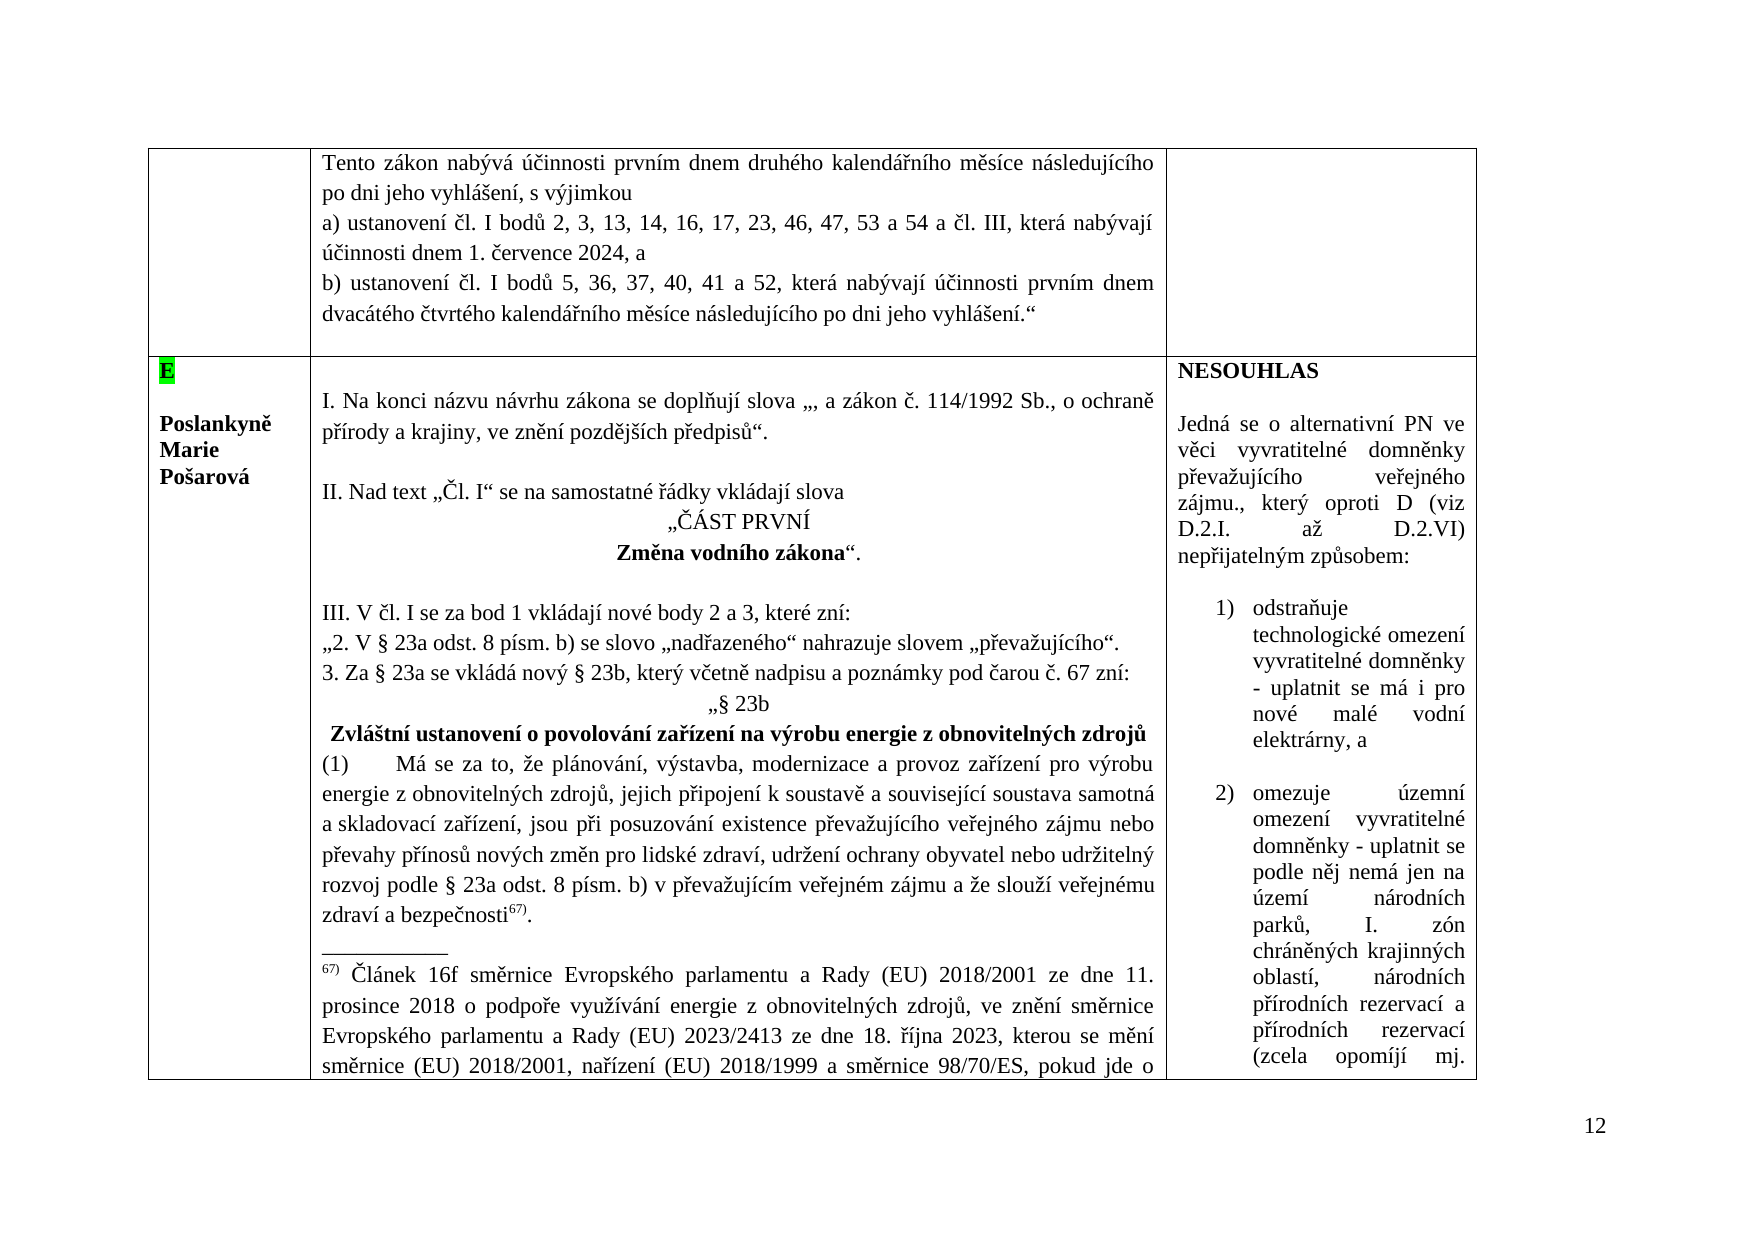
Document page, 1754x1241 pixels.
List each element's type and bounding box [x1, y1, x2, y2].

table_cell [1167, 357, 1476, 1078]
table_cell [311, 149, 1166, 356]
table_cell [149, 149, 310, 356]
table_cell [149, 357, 310, 1078]
table_cell [311, 357, 1166, 1078]
table_cell [1167, 149, 1476, 356]
